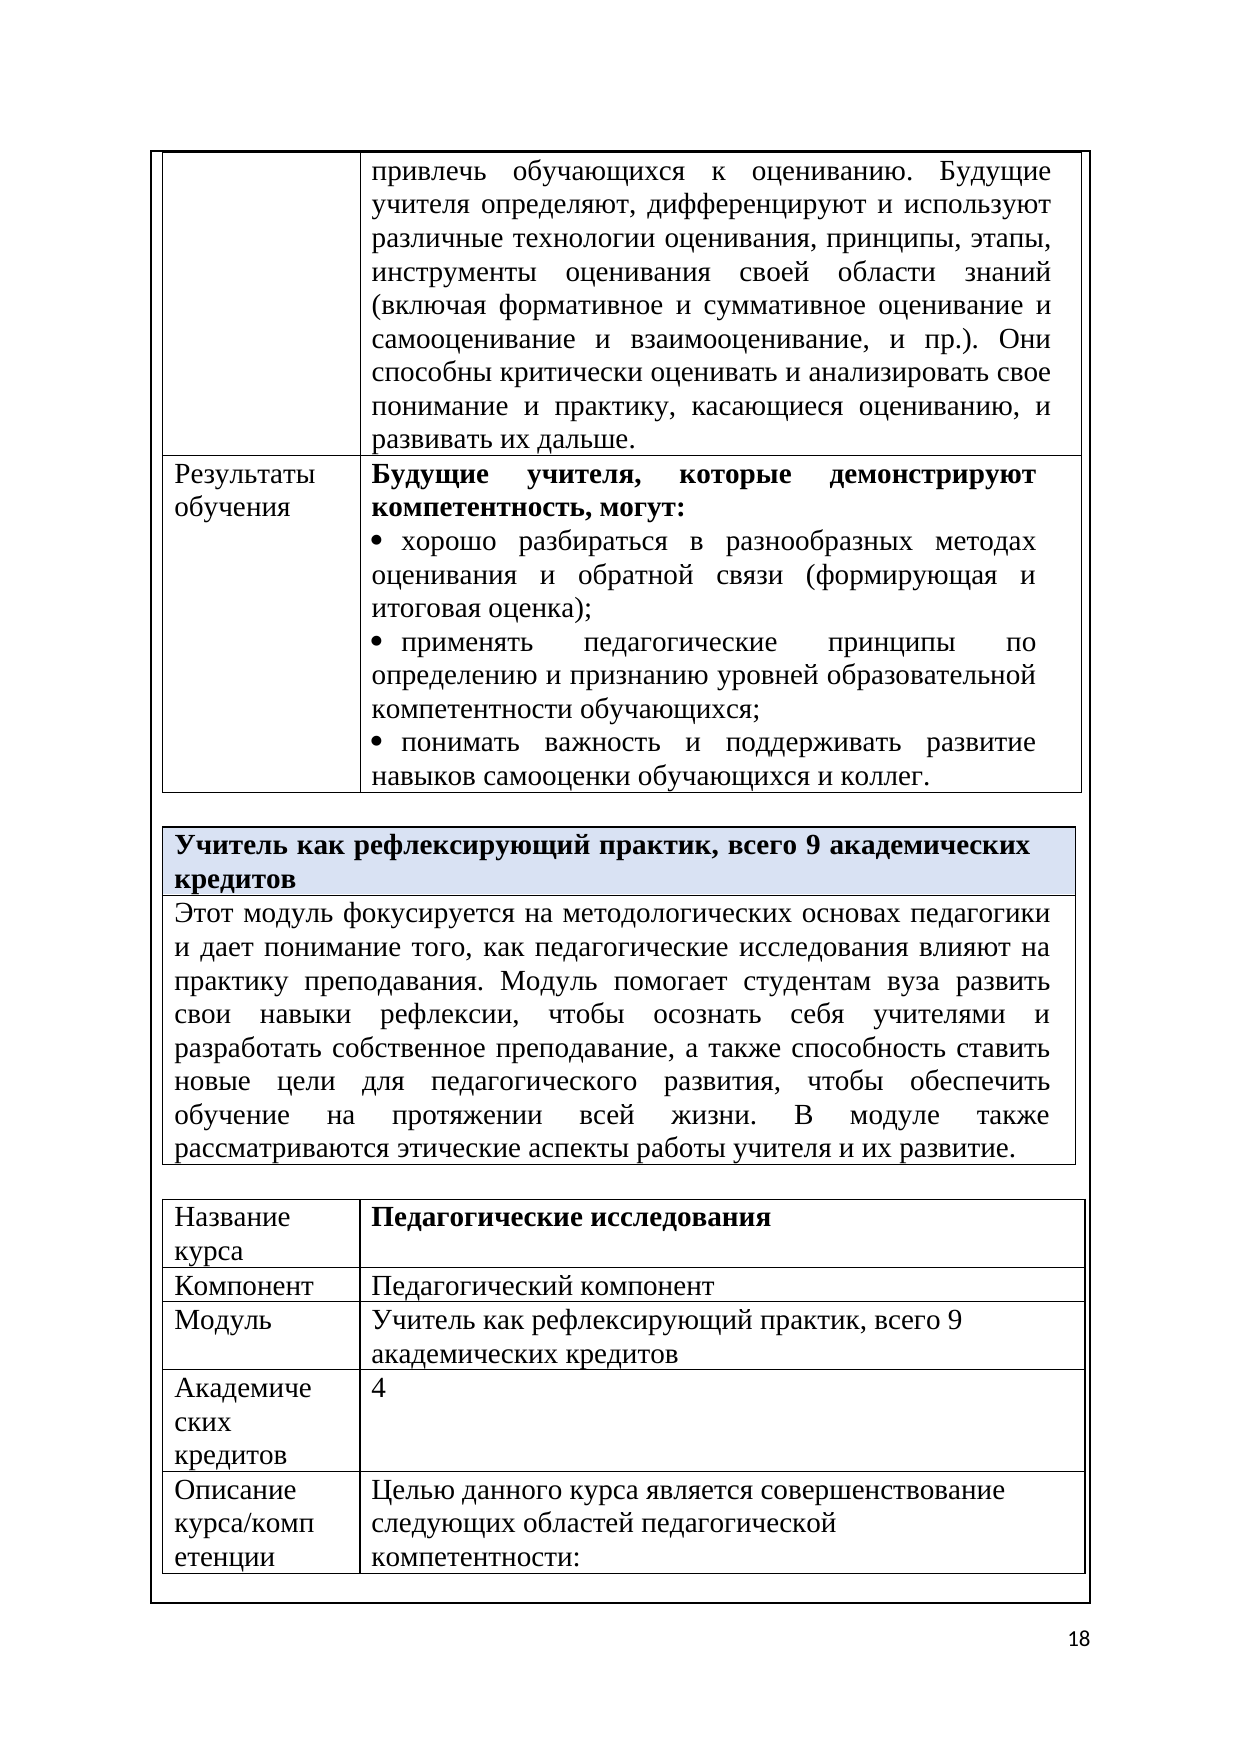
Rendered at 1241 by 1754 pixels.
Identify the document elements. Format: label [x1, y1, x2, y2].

table_cell [152, 152, 1089, 1602]
